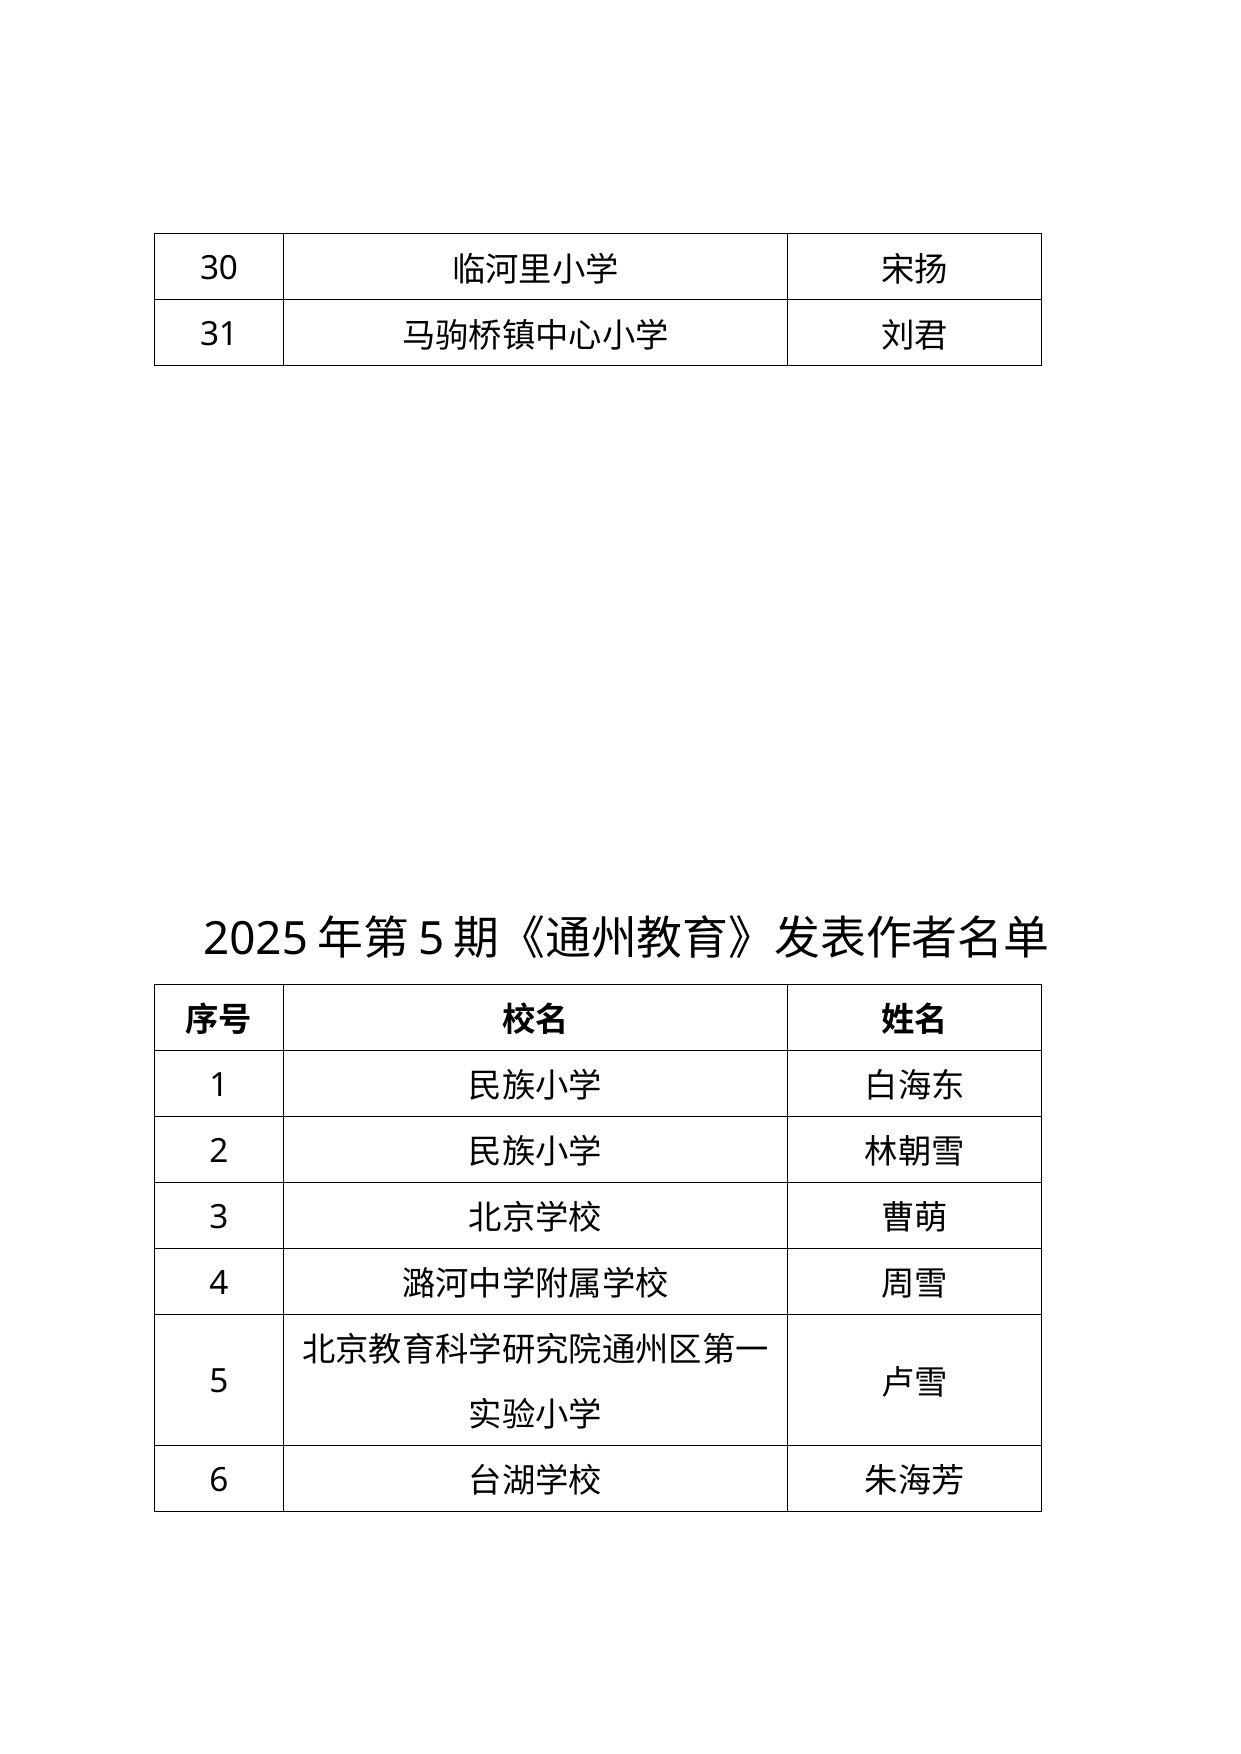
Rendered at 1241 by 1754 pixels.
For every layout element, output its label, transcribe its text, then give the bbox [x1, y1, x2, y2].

table_header 序号 [155, 985, 283, 1049]
table_cell 潞河中学附属学校 [284, 1249, 787, 1314]
table_cell 临河里小学 [284, 234, 787, 299]
table_cell 民族小学 [284, 1117, 787, 1182]
table_cell 朱海芳 [788, 1446, 1041, 1511]
table_cell 5 [155, 1315, 283, 1445]
table_cell 1 [155, 1051, 283, 1116]
table_cell 周雪 [788, 1249, 1041, 1314]
table_cell 宋扬 [788, 234, 1041, 299]
table_cell 台湖学校 [284, 1446, 787, 1511]
table_cell 30 [155, 234, 283, 299]
table_cell 2 [155, 1117, 283, 1182]
table_cell 卢雪 [788, 1315, 1041, 1445]
table_cell 3 [155, 1183, 283, 1248]
text 2025年第5期《通州教育》发表作者名单 [165, 886, 1087, 983]
table_cell 4 [155, 1249, 283, 1314]
table_cell 刘君 [788, 300, 1041, 365]
table_header 姓名 [788, 985, 1041, 1049]
table_cell 民族小学 [284, 1051, 787, 1116]
table_cell 林朝雪 [788, 1117, 1041, 1182]
table_cell 北京教育科学研究院通州区第一实验小学 [284, 1315, 787, 1445]
table_cell 白海东 [788, 1051, 1041, 1116]
table_header 校名 [284, 985, 787, 1049]
table_cell 6 [155, 1446, 283, 1511]
table_cell 曹萌 [788, 1183, 1041, 1248]
table_cell 31 [155, 300, 283, 365]
table_cell 北京学校 [284, 1183, 787, 1248]
table_cell 马驹桥镇中心小学 [284, 300, 787, 365]
